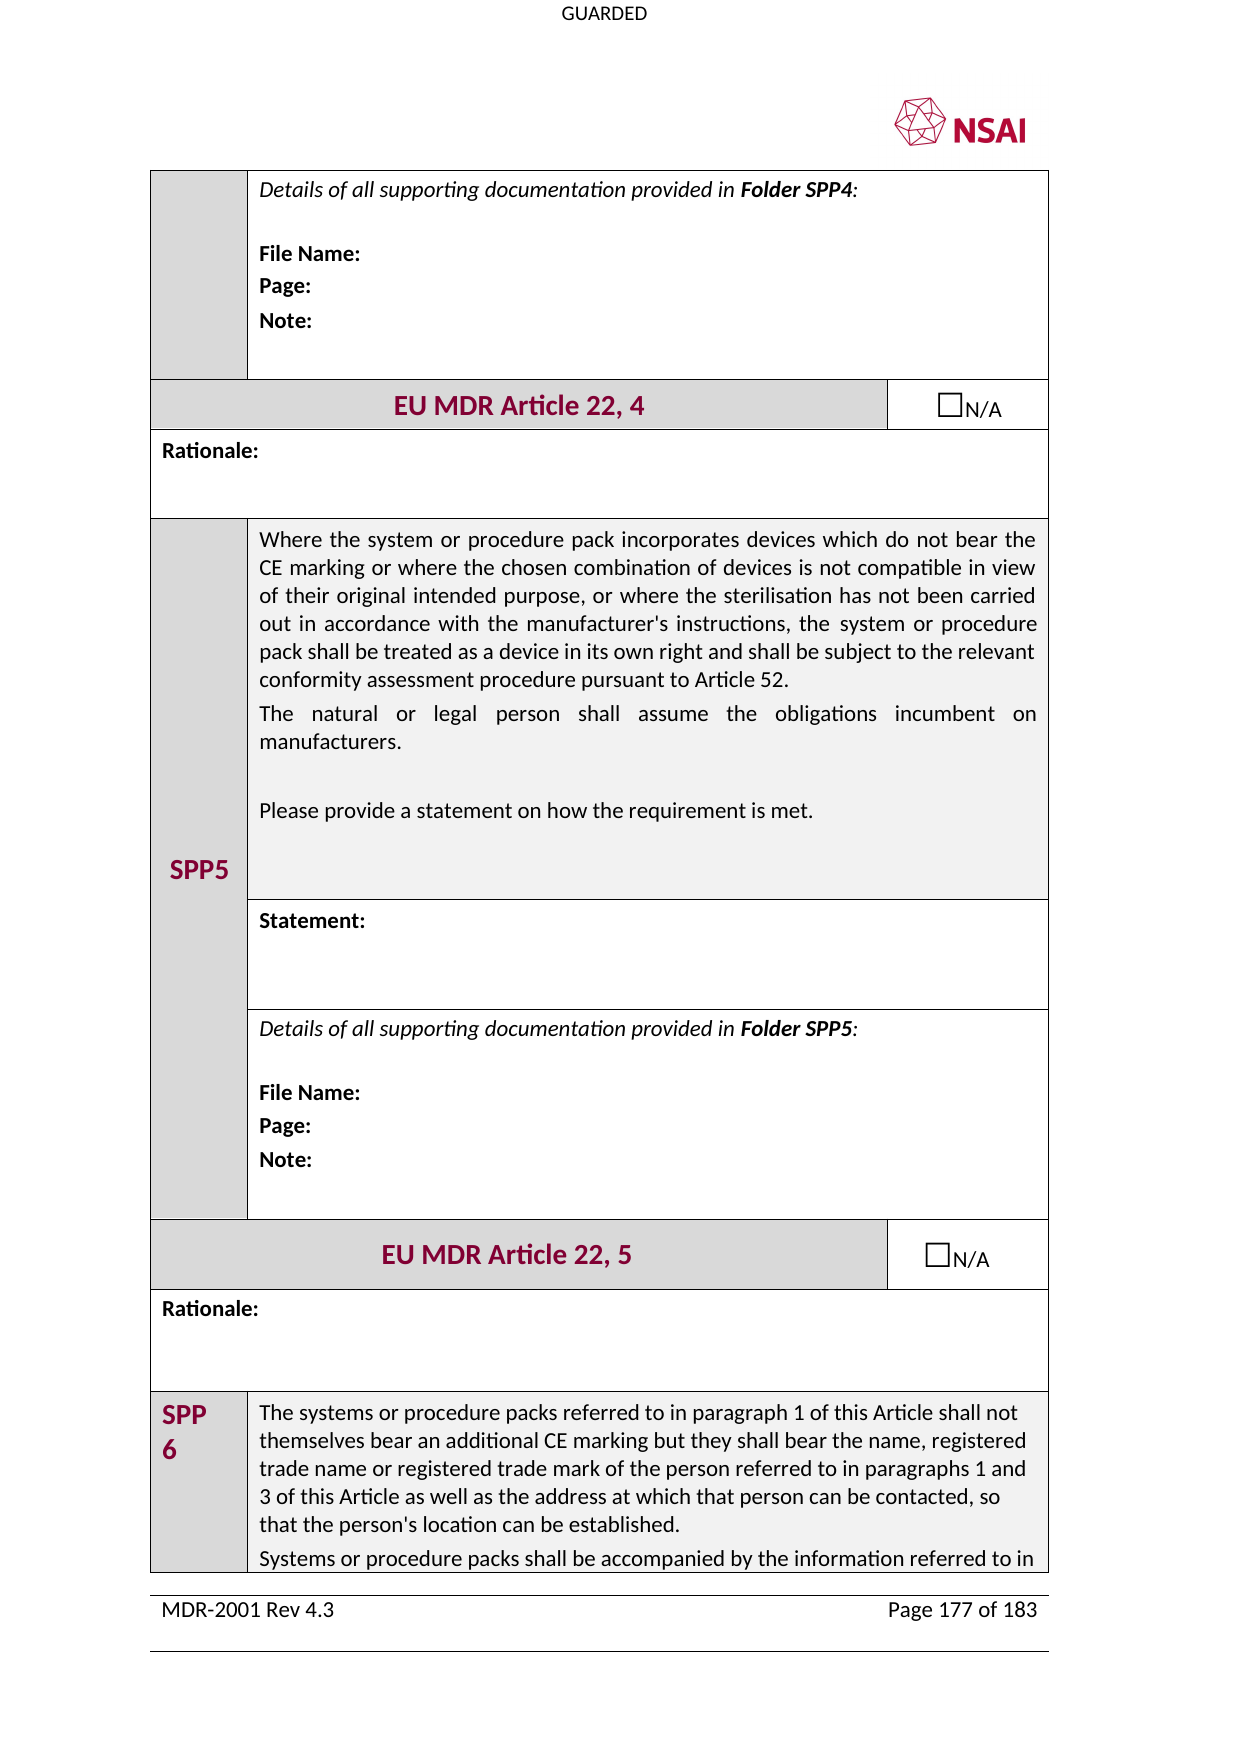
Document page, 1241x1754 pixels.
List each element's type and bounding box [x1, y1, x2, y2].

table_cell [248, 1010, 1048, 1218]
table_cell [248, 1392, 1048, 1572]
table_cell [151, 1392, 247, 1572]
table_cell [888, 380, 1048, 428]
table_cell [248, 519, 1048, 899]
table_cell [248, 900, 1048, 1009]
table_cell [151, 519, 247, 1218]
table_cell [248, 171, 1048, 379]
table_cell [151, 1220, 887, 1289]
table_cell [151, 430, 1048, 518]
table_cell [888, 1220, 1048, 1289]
picture [870, 73, 1049, 170]
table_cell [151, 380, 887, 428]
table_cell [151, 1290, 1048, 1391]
